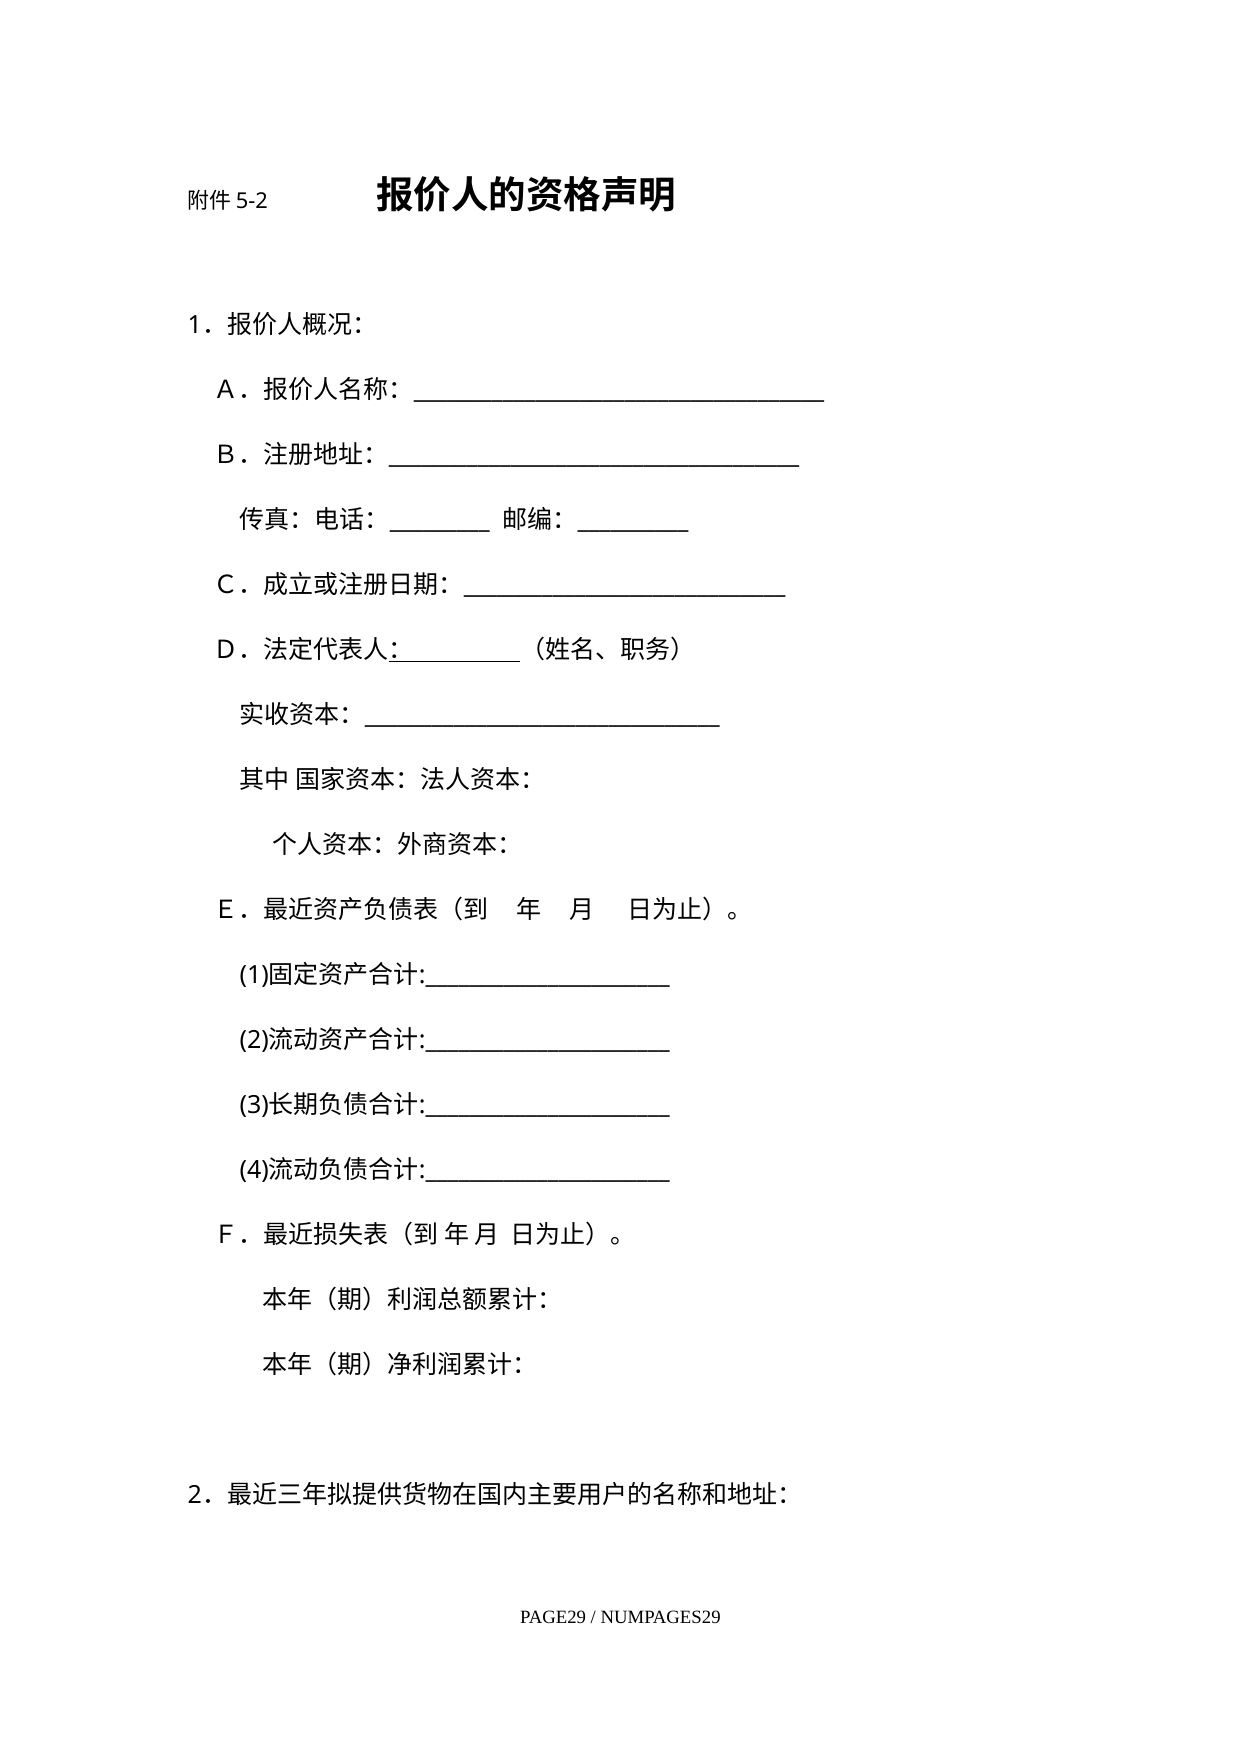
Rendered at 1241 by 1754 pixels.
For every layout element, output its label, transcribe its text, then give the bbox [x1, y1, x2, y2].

text (4)流动负债合计:______________________ [187, 1135, 1053, 1200]
text Ｂ．注册地址：_____________________________________ [187, 420, 1053, 485]
text 1．报价人概况： [187, 290, 1053, 355]
text 附件5-2 报价人的资格声明 [187, 160, 1053, 225]
text 传真：电话：_________ 邮编：__________ [187, 485, 1053, 550]
text Ｃ．成立或注册日期：_____________________________ [187, 550, 1053, 615]
text Ｅ．最近资产负债表（到 年 月 日为止）。 [187, 875, 1053, 940]
text 其中 国家资本：法人资本： [187, 745, 1053, 810]
text (3)长期负债合计:______________________ [187, 1070, 1053, 1135]
text 个人资本：外商资本： [187, 810, 1053, 875]
text 2．最近三年拟提供货物在国内主要用户的名称和地址： [187, 1460, 1053, 1525]
text Ｄ．法定代表人： （姓名、职务） [187, 615, 1053, 680]
text (1)固定资产合计:______________________ [187, 940, 1053, 1005]
text 实收资本：________________________________ [187, 680, 1053, 745]
text 本年（期）利润总额累计： [187, 1265, 1053, 1330]
text (2)流动资产合计:______________________ [187, 1005, 1053, 1070]
text Ａ．报价人名称：_____________________________________ [187, 355, 1053, 420]
text 本年（期）净利润累计： [187, 1330, 1053, 1395]
text Ｆ．最近损失表（到 年 月 日为止）。 [187, 1200, 1053, 1265]
